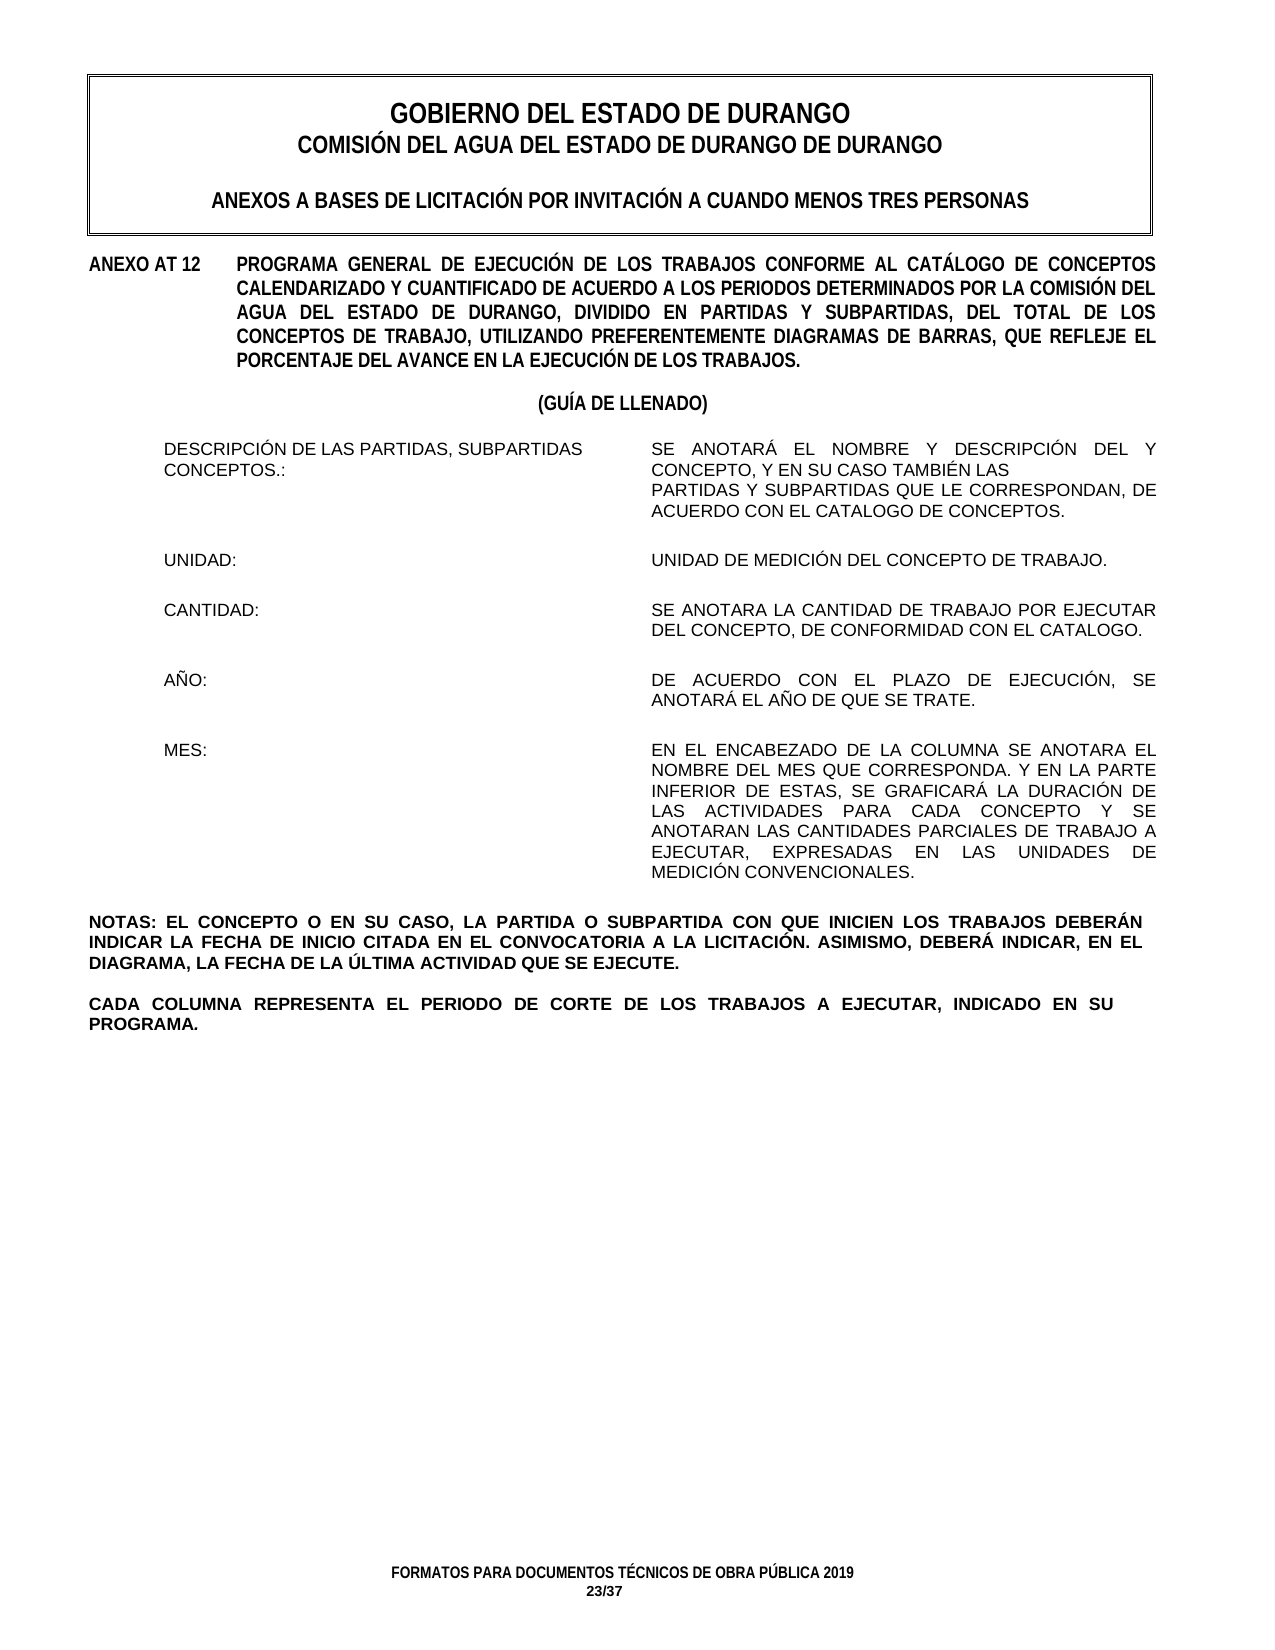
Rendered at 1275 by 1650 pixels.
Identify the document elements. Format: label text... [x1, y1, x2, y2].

text AÑO: DE ACUERDO CON EL PLAZO DE EJECUCIÓN, SE ANOTARÁ EL AÑO DE QUE SE TRATE. [164, 669, 1157, 710]
text UNIDAD: UNIDAD DE MEDICIÓN DEL CONCEPTO DE TRABAJO. [164, 550, 1157, 570]
text NOTAS: EL CONCEPTO O EN SU CASO, LA PARTIDA O SUBPARTIDA CON QUE INICIEN LOS TRABAJOS DEBERÁN INDICAR LA FECHA DE INICIO CITADA EN EL CONVOCATORIA A LA LICITACIÓN. ASIMISMO, DEBERÁ INDICAR, EN EL DIAGRAMA, LA FECHA DE LA ÚLTIMA ACTIVIDAD QUE SE EJECUTE. [89, 912, 1144, 973]
text DESCRIPCIÓN DE LAS PARTIDAS, SUBPARTIDAS SE ANOTARÁ EL NOMBRE Y DESCRIPCIÓN DEL Y CONCEPTOS.: CONCEPTO, Y EN SU CASO TAMBIÉN LAS [164, 439, 1157, 480]
text MES: EN EL ENCABEZADO DE LA COLUMNA SE ANOTARA EL NOMBRE DEL MES QUE CORRESPONDA. Y EN LA PARTE INFERIOR DE ESTAS, SE GRAFICARÁ LA DURACIÓN DE LAS ACTIVIDADES PARA CADA CONCEPTO Y SE ANOTARAN LAS CANTIDADES PARCIALES DE TRABAJO A EJECUTAR, EXPRESADAS EN LAS UNIDADES DE MEDICIÓN CONVENCIONALES. [164, 739, 1157, 882]
text CADA COLUMNA REPRESENTA EL PERIODO DE CORTE DE LOS TRABAJOS A EJECUTAR, INDICADO EN SU PROGRAMA. [89, 993, 1114, 1034]
text CANTIDAD: SE ANOTARA LA CANTIDAD DE TRABAJO POR EJECUTAR DEL CONCEPTO, DE CONFORMIDAD CON EL CATALOGO. [164, 599, 1157, 640]
text PARTIDAS Y SUBPARTIDAS QUE LE CORRESPONDAN, DE ACUERDO CON EL CATALOGO DE CONCEPTOS. [651, 480, 1157, 521]
